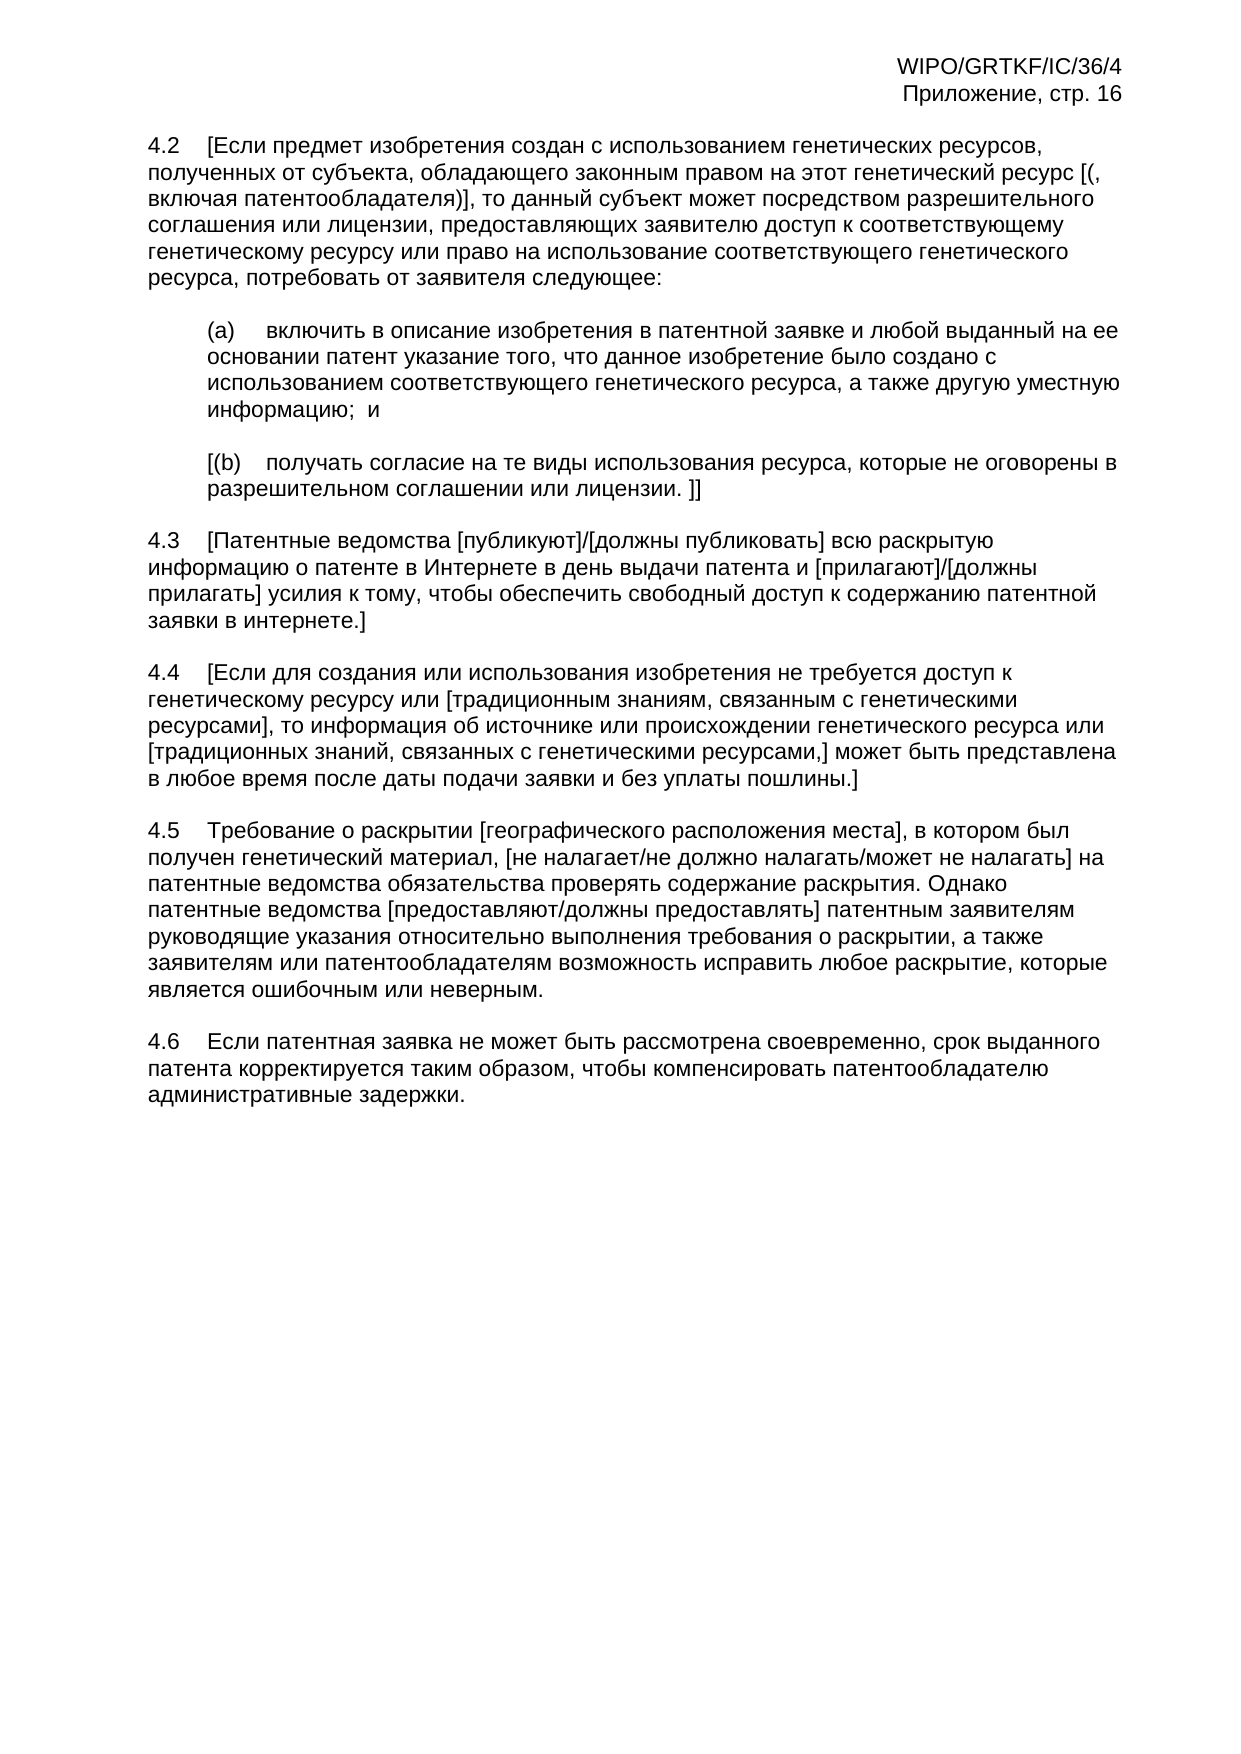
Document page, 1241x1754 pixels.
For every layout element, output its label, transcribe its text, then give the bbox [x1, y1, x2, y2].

text [(b) получать согласие на те виды использования ресурса, которые не оговорены в разрешительном соглашении или лицензии. ]] [207, 448, 1122, 501]
text 4.2 [Если предмет изобретения создан с использованием генетических ресурсов, полученных от субъекта, обладающего законным правом на этот генетический ресурс [(, включая патентообладателя)], то данный субъект может посредством разрешительного соглашения или лицензии, предоставляющих заявителю доступ к соответствующему генетическому ресурсу или право на использование соответствующего генетического ресурса, потребовать от заявителя следующее: [148, 132, 1122, 290]
text 4.3 [Патентные ведомства [публикуют]/[должны публиковать] всю раскрытую информацию о патенте в Интернете в день выдачи патента и [прилагают]/[должны прилагать] усилия к тому, чтобы обеспечить свободный доступ к содержанию патентной заявки в интернете.] [148, 527, 1122, 633]
text 4.6 Если патентная заявка не может быть рассмотрена своевременно, срок выданного патента корректируется таким образом, чтобы компенсировать патентообладателю административные задержки. [148, 1028, 1122, 1107]
text 4.5 Требование о раскрытии [географического расположения места], в котором был получен генетический материал, [не налагает/не должно налагать/может не налагать] на патентные ведомства обязательства проверять содержание раскрытия. Однако патентные ведомства [предоставляют/должны предоставлять] патентным заявителям руководящие указания относительно выполнения требования о раскрытии, а также заявителям или патентообладателям возможность исправить любое раскрытие, которые является ошибочным или неверным. [148, 817, 1122, 1002]
text (a) включить в описание изобретения в патентной заявке и любой выданный на ее основании патент указание того, что данное изобретение было создано с использованием соответствующего генетического ресурса, а также другую уместную информацию; и [207, 317, 1122, 422]
text 4.4 [Если для создания или использования изобретения не требуется доступ к генетическому ресурсу или [традиционным знаниям, связанным с генетическими ресурсами], то информация об источнике или происхождении генетического ресурса или [традиционных знаний, связанных с генетическими ресурсами,] может быть представлена в любое время после даты подачи заявки и без уплаты пошлины.] [148, 659, 1122, 791]
